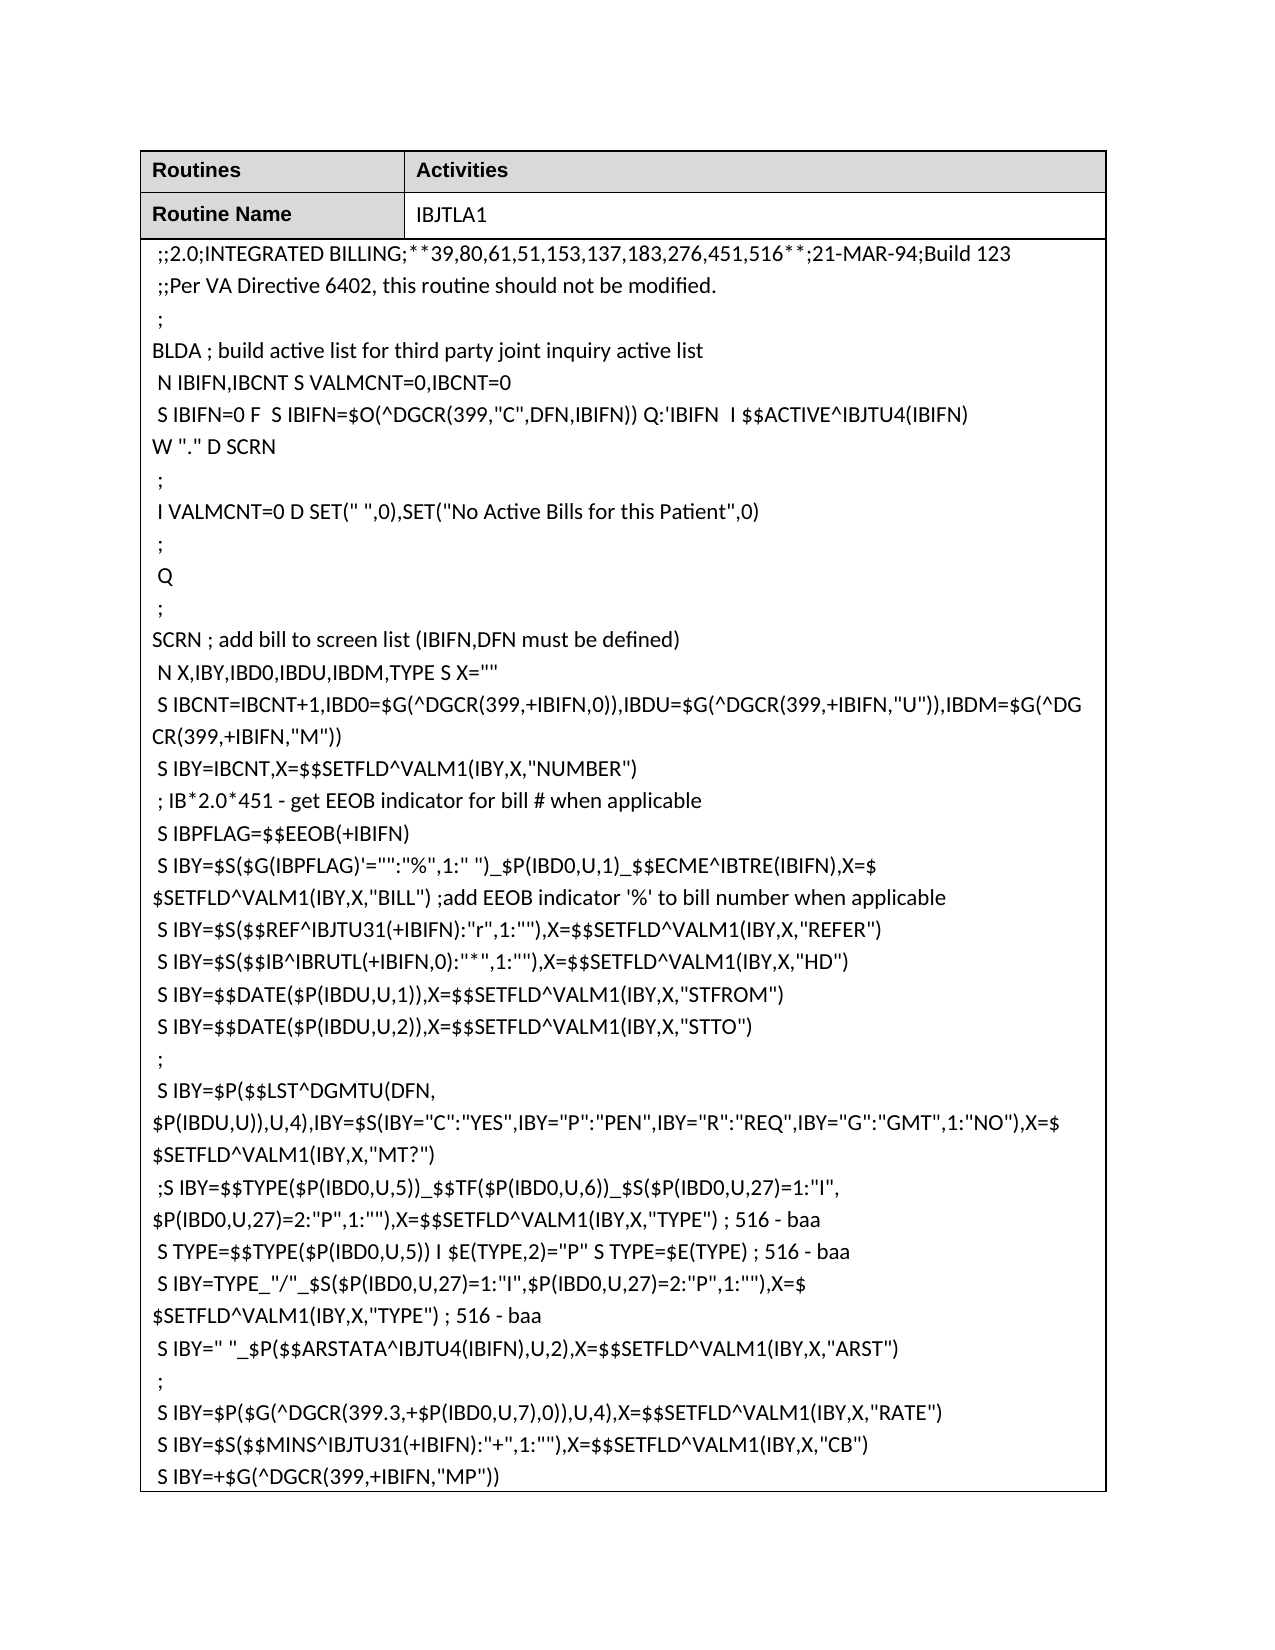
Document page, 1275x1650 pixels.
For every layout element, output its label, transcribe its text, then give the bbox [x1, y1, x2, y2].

table_header Activities [405, 152, 1105, 192]
table_header Routines [141, 152, 404, 192]
table_cell IBJTLA1 [405, 193, 1105, 238]
table_cell Routine Name [141, 193, 404, 238]
